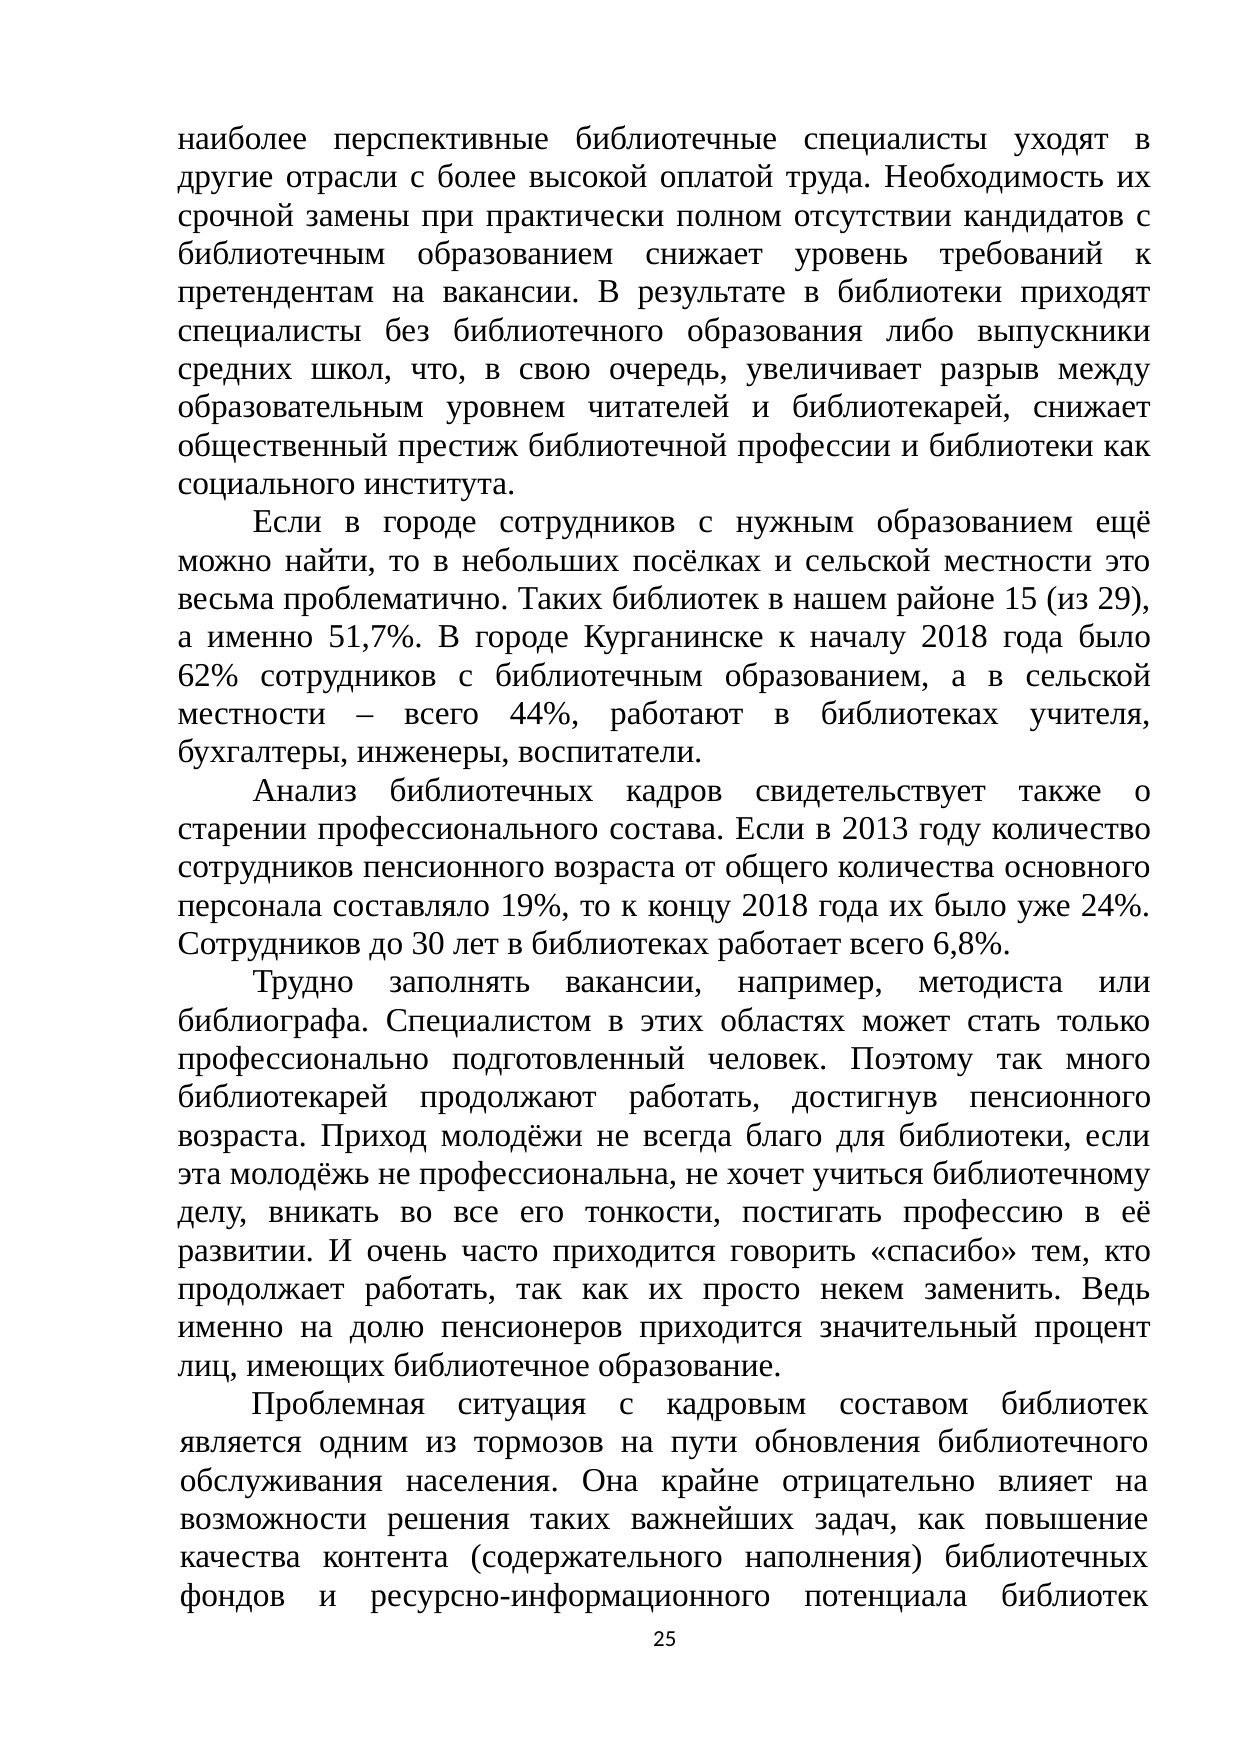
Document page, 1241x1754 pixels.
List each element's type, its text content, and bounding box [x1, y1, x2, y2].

text Трудно заполнять вакансии, например, методиста или библиографа. Специалистом в этих областях может стать только профессионально подготовленный человек. Поэтому так много библиотекарей продолжают работать, достигнув пенсионного возраста. Приход молодёжи не всегда благо для библиотеки, если эта молодёжь не профессиональна, не хочет учиться библиотечному делу, вникать во все его тонкости, постигать профессию в её развитии. И очень часто приходится говорить «спасибо» тем, кто продолжает работать, так как их просто некем заменить. Ведь именно на долю пенсионеров приходится значительный процент лиц, имеющих библиотечное образование. [177, 961, 1152, 1383]
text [177, 118, 1152, 501]
text Анализ библиотечных кадров свидетельствует также о старении профессионального состава. Если в 2013 году количество сотрудников пенсионного возраста от общего количества основного персонала составляло 19%, то к концу 2018 года их было уже 24%. Сотрудников до 30 лет в библиотеках работает всего 6,8%. [177, 770, 1152, 961]
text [179, 1383, 1149, 1613]
text Если в городе сотрудников с нужным образованием ещё можно найти, то в небольших посёлках и сельской местности это весьма проблематично. Таких библиотек в нашем районе 15 (из 29), а именно 51,7%. В городе Курганинске к началу 2018 года было 62% сотрудников с библиотечным образованием, а в сельской местности – всего 44%, работают в библиотеках учителя, бухгалтеры, инженеры, воспитатели. [177, 501, 1152, 770]
